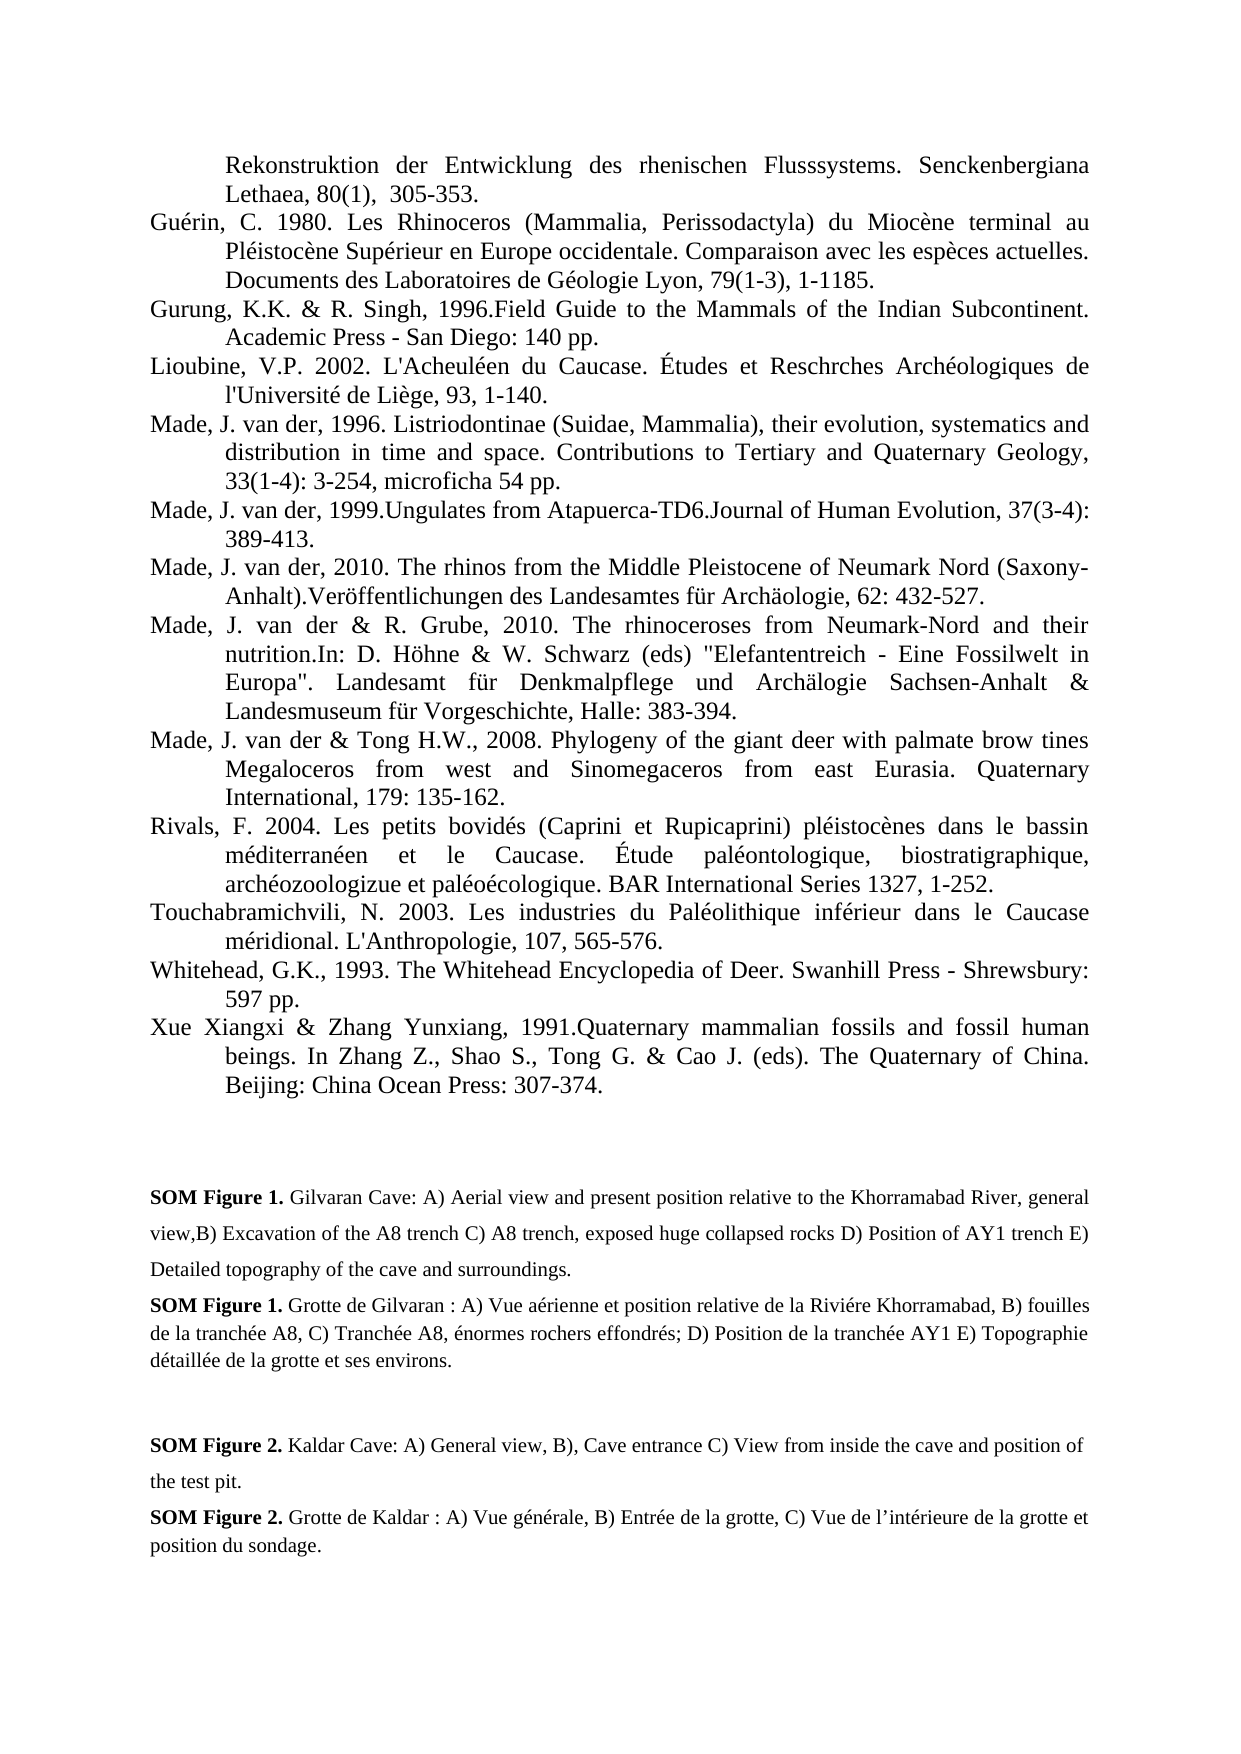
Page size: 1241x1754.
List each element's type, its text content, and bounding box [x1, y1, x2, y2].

text Made, J. van der & R. Grube, 2010. The rhinoceroses from Neumark-Nord and their nutrition.In: D. Höhne & W. Schwarz (eds) "Elefantentreich - Eine Fossilwelt in Europa". Landesamt für Denkmalpflege und Archälogie Sachsen-Anhalt & Landesmuseum für Vorgeschichte, Halle: 383-394. [150, 610, 1090, 725]
text SOM Figure 1. Gilvaran Cave: A) Aerial view and present position relative to the Khorramabad River, general view,B) Excavation of the A8 trench C) A8 trench, exposed huge collapsed rocks D) Position of AY1 trench E) Detailed topography of the cave and surroundings. [150, 1185, 1090, 1281]
text Rivals, F. 2004. Les petits bovidés (Caprini et Rupicaprini) pléistocènes dans le bassin méditerranéen et le Caucase. Étude paléontologique, biostratigraphique, archéozoologizue et paléoécologique. BAR International Series 1327, 1-252. [150, 811, 1090, 897]
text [150, 150, 1090, 207]
text SOM Figure 1. Grotte de Gilvaran : A) Vue aérienne et position relative de la Riviére Khorramabad, B) fouilles de la tranchée A8, C) Tranchée A8, énormes rochers effondrés; D) Position de la tranchée AY1 E) Topographie détaillée de la grotte et ses environs. [150, 1293, 1090, 1372]
text Guérin, C. 1980. Les Rhinoceros (Mammalia, Perissodactyla) du Miocène terminal au Pléistocène Supérieur en Europe occidentale. Comparaison avec les espèces actuelles. Documents des Laboratoires de Géologie Lyon, 79(1-3), 1-1185. [150, 207, 1090, 294]
text Gurung, K.K. & R. Singh, 1996.Field Guide to the Mammals of the Indian Subcontinent. Academic Press - San Diego: 140 pp. [150, 294, 1090, 351]
text Touchabramichvili, N. 2003. Les industries du Paléolithique inférieur dans le Caucase méridional. L'Anthropologie, 107, 565-576. [150, 897, 1090, 955]
text SOM Figure 2. Kaldar Cave: A) General view, B), Cave entrance C) View from inside the cave and position of the test pit. [150, 1433, 1090, 1493]
text Made, J. van der, 2010. The rhinos from the Middle Pleistocene of Neumark Nord (Saxony-Anhalt).Veröffentlichungen des Landesamtes für Archäologie, 62: 432-527. [150, 552, 1090, 610]
text Whitehead, G.K., 1993. The Whitehead Encyclopedia of Deer. Swanhill Press - Shrewsbury: 597 pp. [150, 955, 1090, 1012]
text Made, J. van der, 1999.Ungulates from Atapuerca-TD6.Journal of Human Evolution, 37(3-4): 389-413. [150, 495, 1090, 552]
text Lioubine, V.P. 2002. L'Acheuléen du Caucase. Études et Reschrches Archéologiques de l'Université de Liège, 93, 1-140. [150, 351, 1090, 409]
text Xue Xiangxi & Zhang Yunxiang, 1991.Quaternary mammalian fossils and fossil human beings. In Zhang Z., Shao S., Tong G. & Cao J. (eds). The Quaternary of China. Beijing: China Ocean Press: 307-374. [150, 1012, 1090, 1099]
text Made, J. van der, 1996. Listriodontinae (Suidae, Mammalia), their evolution, systematics and distribution in time and space. Contributions to Tertiary and Quaternary Geology, 33(1-4): 3-254, microficha 54 pp. [150, 409, 1090, 495]
text Made, J. van der & Tong H.W., 2008. Phylogeny of the giant deer with palmate brow tines Megaloceros from west and Sinomegaceros from east Eurasia. Quaternary International, 179: 135-162. [150, 725, 1090, 811]
text SOM Figure 2. Grotte de Kaldar : A) Vue générale, B) Entrée de la grotte, C) Vue de l’intérieure de la grotte et position du sondage. [150, 1505, 1090, 1557]
